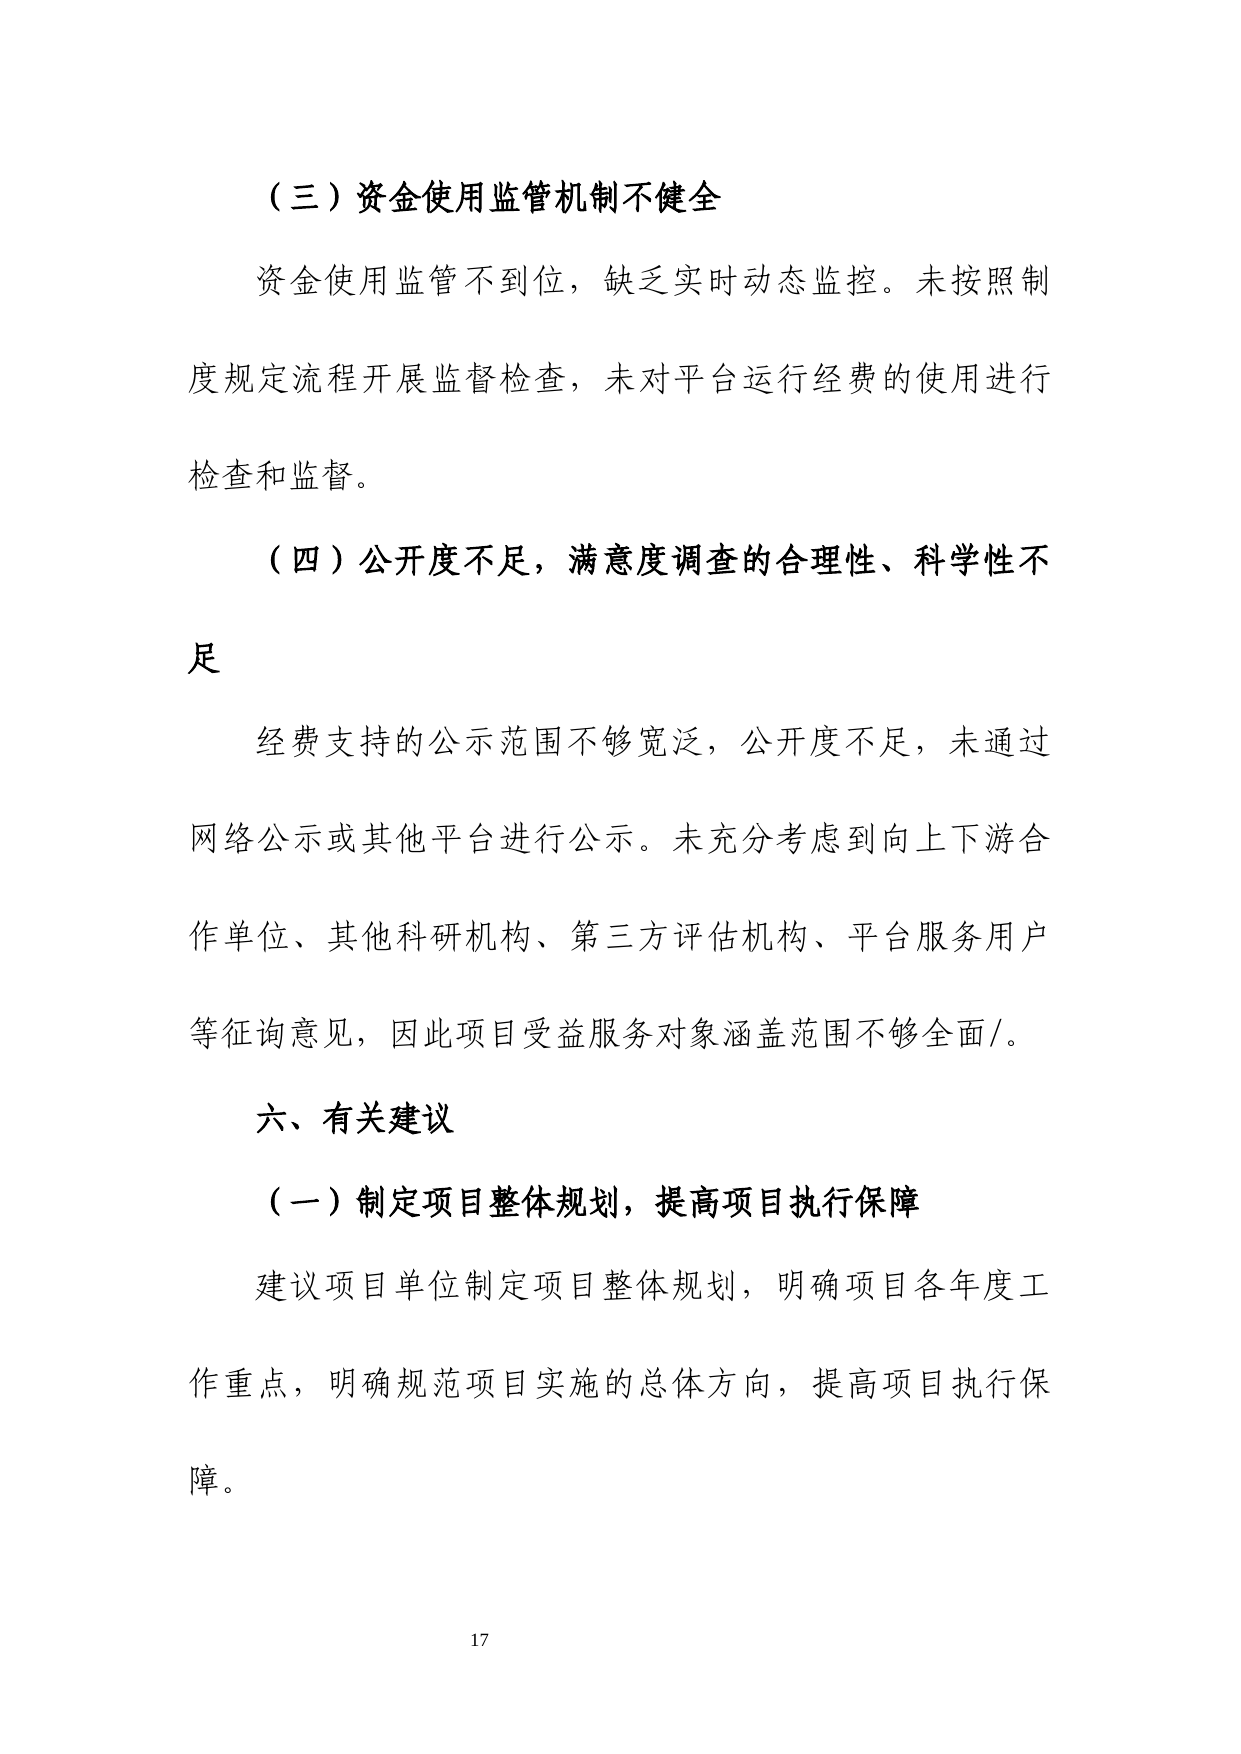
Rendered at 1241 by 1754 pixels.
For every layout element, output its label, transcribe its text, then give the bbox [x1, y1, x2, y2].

text 资金使用监管不到位，缺乏实时动态监控。未按照制度规定流程开展监督检查，未对平台运行经费的使用进行检查和监督。 [187, 246, 1053, 506]
text 六、有关建议 [187, 1083, 1053, 1148]
text （一）制定项目整体规划，提高项目执行保障 [187, 1167, 1053, 1232]
text 经费支持的公示范围不够宽泛，公开度不足，未通过网络公示或其他平台进行公示。未充分考虑到向上下游合作单位、其他科研机构、第三方评估机构、平台服务用户等征询意见，因此项目受益服务对象涵盖范围不够全面/。 [187, 706, 1053, 1064]
text （四）公开度不足，满意度调查的合理性、科学性不足 [187, 525, 1053, 687]
text （三）资金使用监管机制不健全 [187, 162, 1053, 227]
text 建议项目单位制定项目整体规划，明确项目各年度工作重点，明确规范项目实施的总体方向，提高项目执行保障。 [187, 1251, 1053, 1576]
